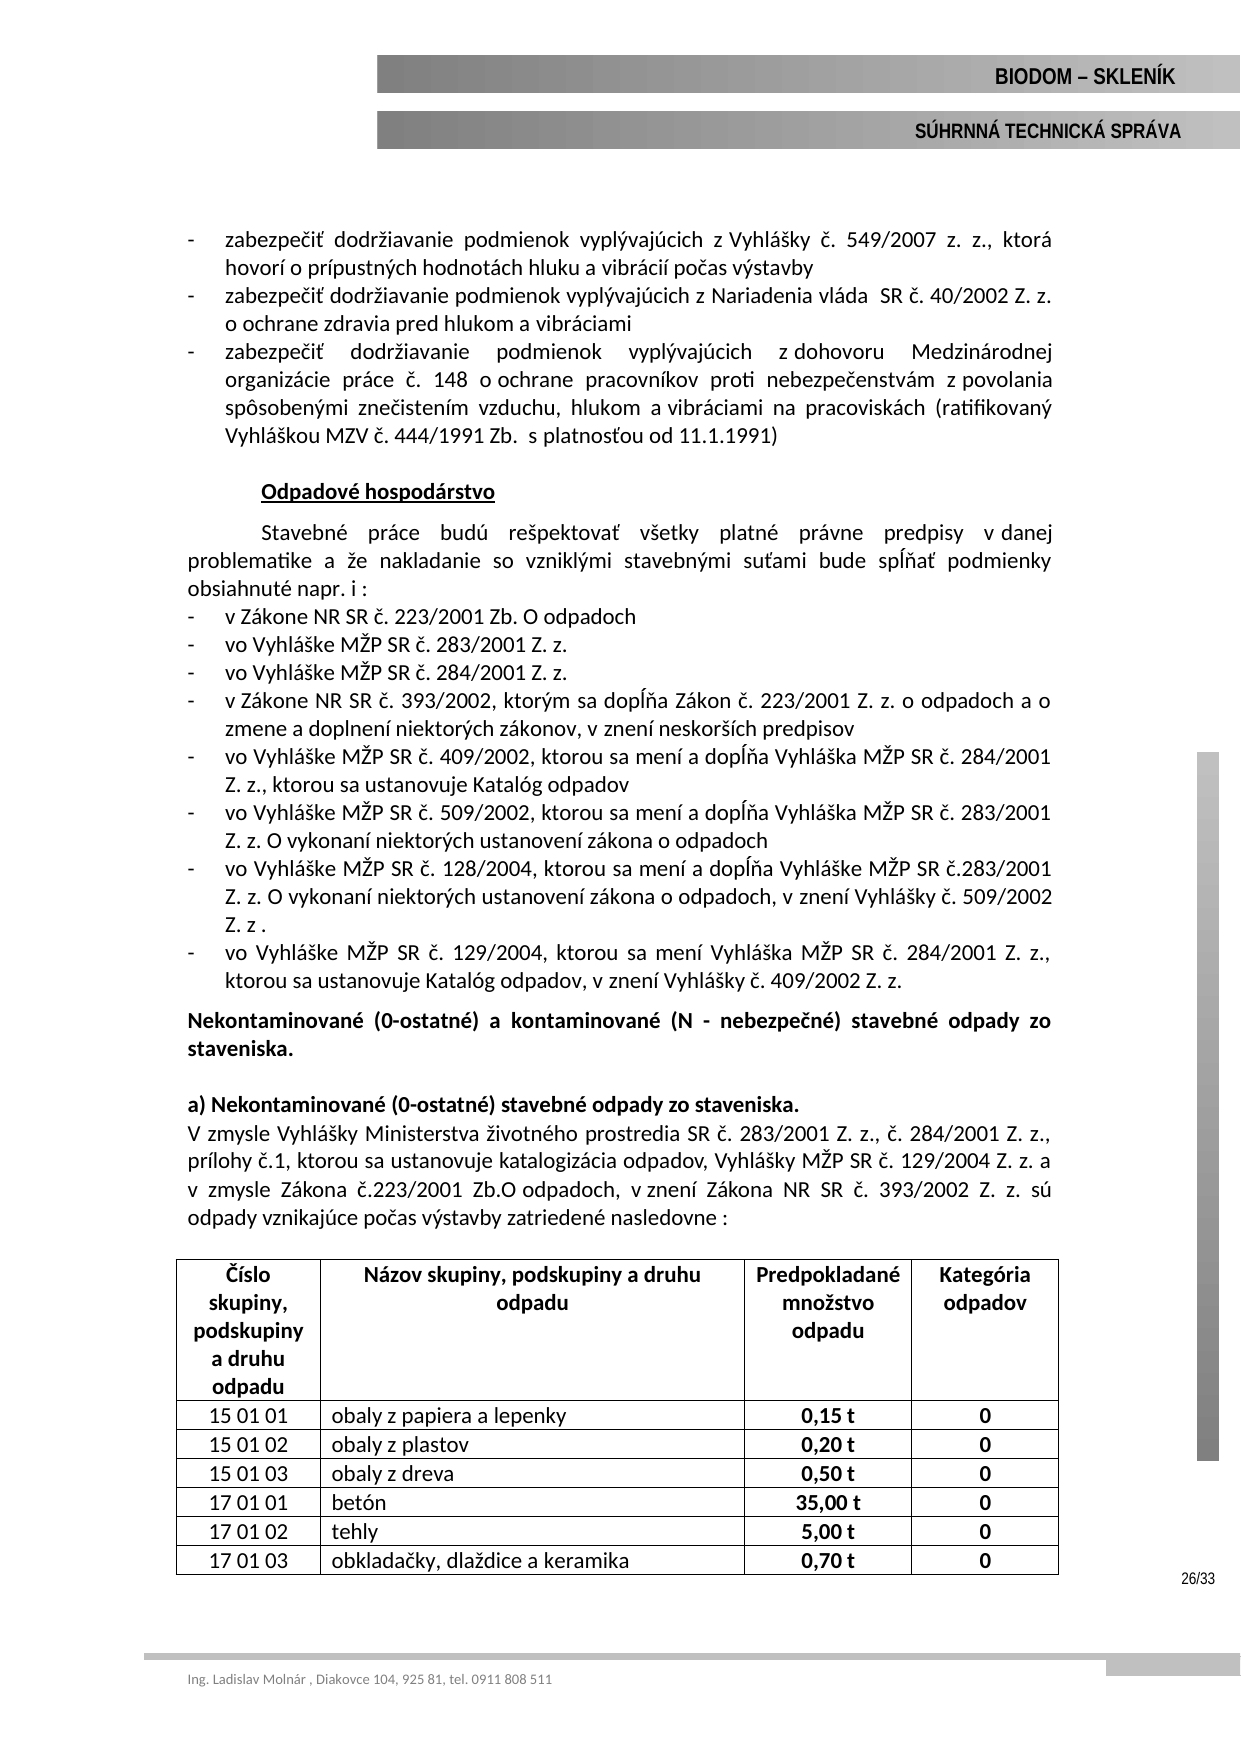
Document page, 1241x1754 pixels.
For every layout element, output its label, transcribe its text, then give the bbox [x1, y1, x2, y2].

table_cell [321, 1401, 744, 1429]
table_cell [912, 1401, 1058, 1429]
table_cell [177, 1517, 320, 1545]
table_cell [912, 1488, 1058, 1516]
table_header Kategória odpadov [912, 1260, 1058, 1400]
text Nekontaminované (0-ostatné) a kontaminované (N - nebezpečné) stavebné odpady zo staveniska. [187, 1007, 1053, 1063]
table_cell [177, 1488, 320, 1516]
table_cell [321, 1546, 744, 1574]
text tavebné práce budú rešpektovať všetky platné právne predpisy v danej problematike a že nakladanie so vzniklými stavebnými suťami bude spĺňať podmienky obsiahnuté napr. i : [187, 518, 1053, 602]
table_cell [912, 1459, 1058, 1487]
table_cell [177, 1401, 320, 1429]
table_cell [912, 1517, 1058, 1545]
list v Zákone NR SR č. 393/2002, ktorým sa dopĺňa Zákon č. 223/2001 Z. z. o odpadoch a o zmene a doplnení niektorých zákonov, v znení neskorších predpisov [187, 686, 1053, 742]
table_cell [177, 1430, 320, 1458]
list zabezpečiť dodržiavanie podmienok vyplývajúcich z dohovoru Medzinárodnej organizácie práce č. 148 o ochrane pracovníkov proti nebezpečenstvám z povolania spôsobenými znečistením vzduchu, hlukom a vibráciami na pracoviskách (ratifikovaný Vyhláškou MZV č. 444/1991 Zb. s platnosťou od 11.1.1991) [187, 337, 1053, 449]
table_header Názov skupiny, podskupiny a druhu odpadu [321, 1260, 744, 1400]
table_cell [745, 1459, 911, 1487]
table_cell [321, 1488, 744, 1516]
table_cell [912, 1430, 1058, 1458]
table_header Číslo skupiny, podskupiny a druhu odpadu [177, 1260, 320, 1400]
table_cell [321, 1517, 744, 1545]
table_cell [912, 1546, 1058, 1574]
list zabezpečiť dodržiavanie podmienok vyplývajúcich z Vyhlášky č. 549/2007 z. z., ktorá hovorí o prípustných hodnotách hluku a vibrácií počas výstavby [187, 225, 1053, 281]
list vo Vyhláške MŽP SR č. 409/2002, ktorou sa mení a dopĺňa Vyhláška MŽP SR č. 284/2001 Z. z., ktorou sa ustanovuje Katalóg odpadov [187, 742, 1053, 798]
list vo Vyhláške MŽP SR č. 129/2004, ktorou sa mení Vyhláška MŽP SR č. 284/2001 Z. z., ktorou sa ustanovuje Katalóg odpadov, v znení Vyhlášky č. 409/2002 Z. z. [187, 938, 1053, 994]
list vo Vyhláške MŽP SR č. 509/2002, ktorou sa mení a dopĺňa Vyhláška MŽP SR č. 283/2001 Z. z. O vykonaní niektorých ustanovení zákona o odpadoch [187, 798, 1053, 854]
text Odpadové hospodárstvo [187, 477, 1053, 505]
list v Zákone NR SR č. 223/2001 Zb. O odpadoch [187, 602, 1053, 630]
table_cell [177, 1546, 320, 1574]
table_cell [745, 1430, 911, 1458]
table_cell [745, 1488, 911, 1516]
table_cell [177, 1459, 320, 1487]
table_cell [321, 1430, 744, 1458]
text V zmysle Vyhlášky Ministerstva životného prostredia SR č. 283/2001 Z. z., č. 284/2001 Z. z., prílohy č.1, ktorou sa ustanovuje katalogizácia odpadov, Vyhlášky MŽP SR č. 129/2004 Z. z. a v zmysle Zákona č.223/2001 Zb.O odpadoch, v znení Zákona NR SR č. 393/2002 Z. z. sú odpady vznikajúce počas výstavby zatriedené nasledovne : [187, 1119, 1053, 1231]
table_cell 5,00 t [745, 1517, 911, 1545]
text a) Nekontaminované (0-ostatné) stavebné odpady zo staveniska. [187, 1091, 1053, 1119]
table_header Predpokladané množstvo odpadu [745, 1260, 911, 1400]
table_cell [321, 1459, 744, 1487]
table_cell [745, 1401, 911, 1429]
list vo Vyhláške MŽP SR č. 128/2004, ktorou sa mení a dopĺňa Vyhláške MŽP SR č.283/2001 Z. z. O vykonaní niektorých ustanovení zákona o odpadoch, v znení Vyhlášky č. 509/2002 Z. z . [187, 854, 1053, 938]
table_cell 0,70 t [745, 1546, 911, 1574]
list vo Vyhláške MŽP SR č. 284/2001 Z. z. [187, 658, 1053, 686]
list vo Vyhláške MŽP SR č. 283/2001 Z. z. [187, 630, 1053, 658]
list zabezpečiť dodržiavanie podmienok vyplývajúcich z Nariadenia vláda SR č. 40/2002 Z. z. o ochrane zdravia pred hlukom avibráciami [187, 281, 1053, 337]
